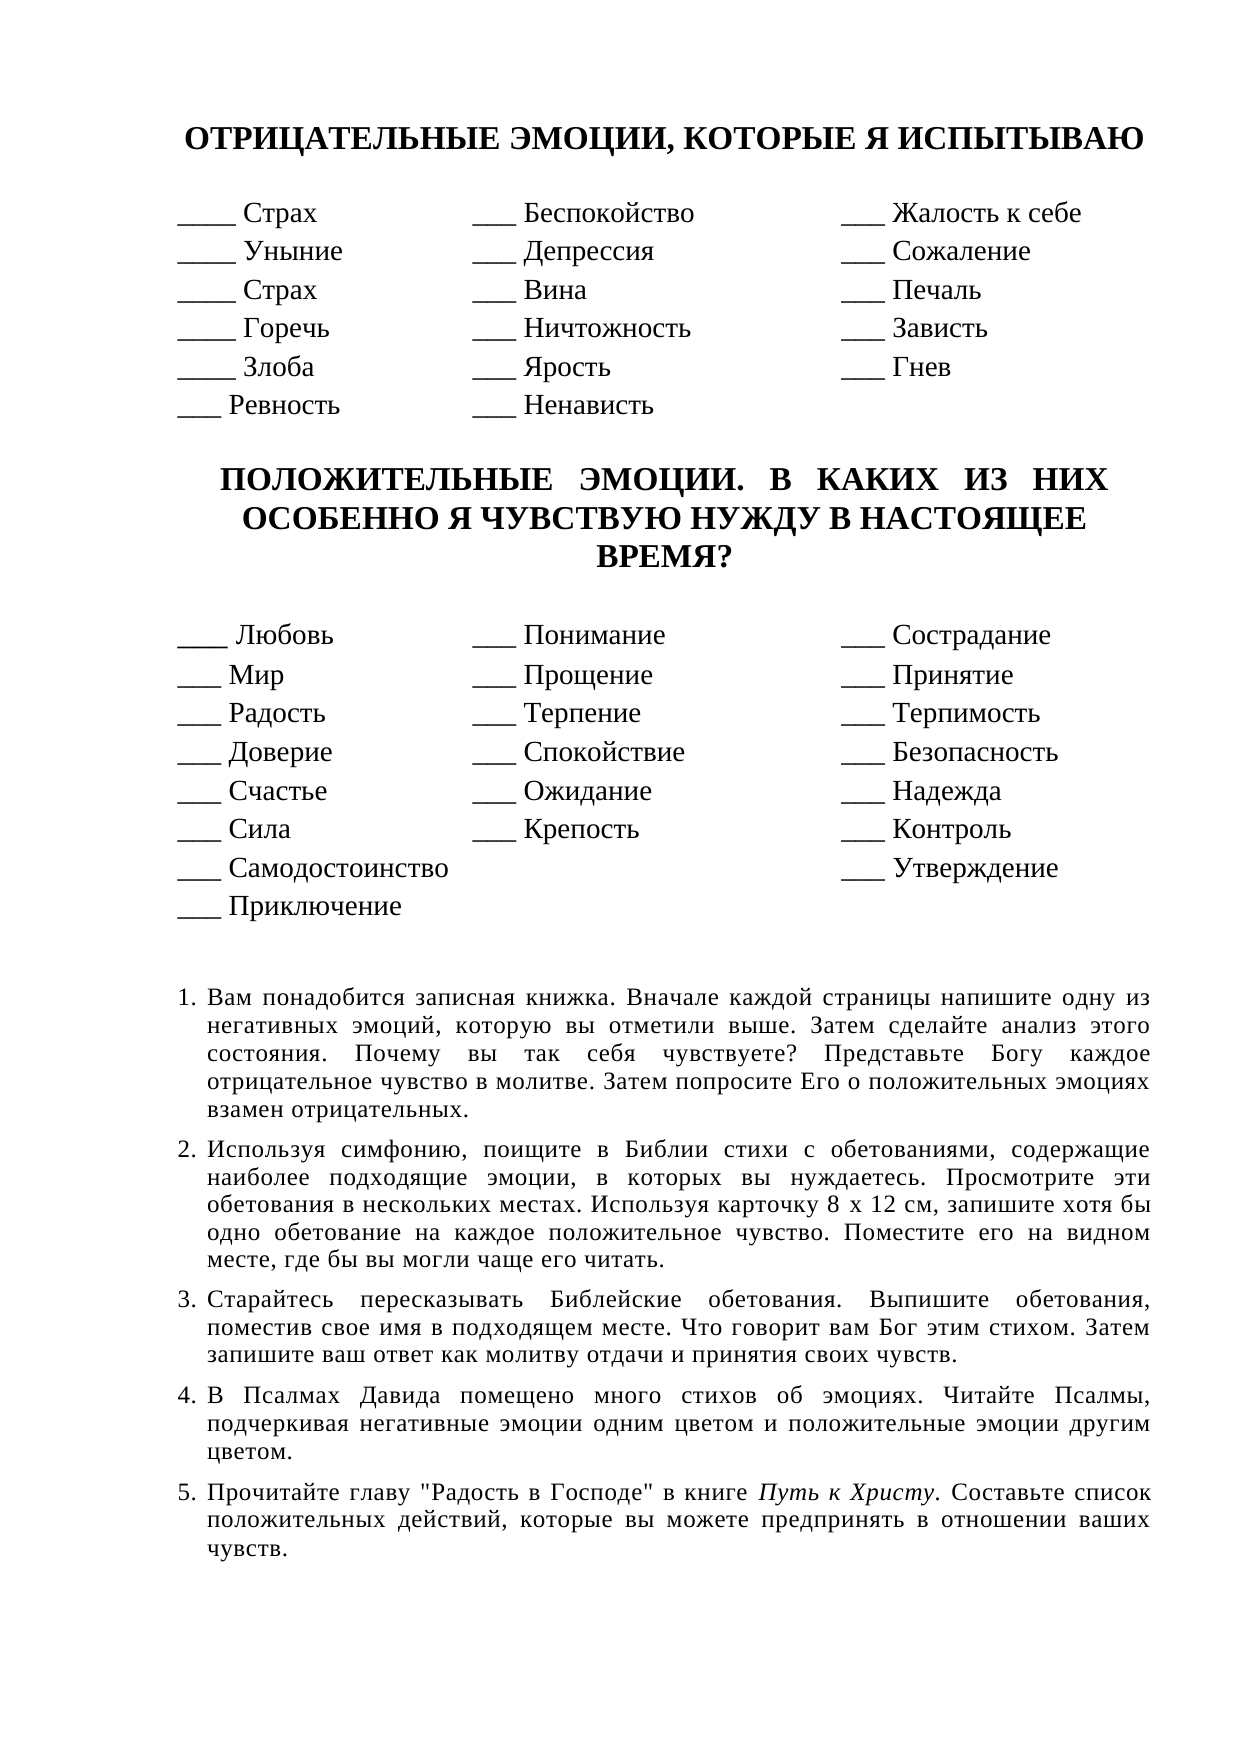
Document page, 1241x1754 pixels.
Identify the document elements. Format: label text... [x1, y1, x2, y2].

list Вам понадобится записная книжка. Вначале каждой страницы напишите одну из негативных эмоций, которую вы отметили выше. Затем сделайте анализ этого состояния. Почему вы так себя чувствуете? Представьте Богу каждое отрицательное чувство в молитве. Затем попросите Его о положительных эмоциях взамен отрицательных. [177, 983, 1152, 1123]
text ___ Радость ___ Терпение ___ Терпимость [177, 696, 1152, 729]
list В Псалмах Давида помещено много стихов об эмоциях. Читайте Псалмы, подчеркивая негативные эмоции одним цветом и положительные эмоции другим цветом. [177, 1381, 1152, 1465]
list Прочитайте главу "Радость в Господе" в книге Путь к Христу. Составьте список положительных действий, которые вы можете предпринять в отношении ваших чувств. [177, 1477, 1152, 1562]
text ____ Горечь ___ Ничтожность ___ Зависть [177, 310, 1152, 344]
text ПОЛОЖИТЕЛЬНЫЕ ЭМОЦИИ. В КАКИХ ИЗ НИХ ОСОБЕННО Я ЧУВСТВУЮ НУЖДУ В НАСТОЯЩЕЕ ВРЕМЯ? [177, 459, 1152, 574]
text ____ Злоба ___ Ярость ___ Гнев [177, 349, 1152, 382]
text ____ Уныние ___ Депрессия ___ Сожаление [177, 233, 1152, 267]
list Старайтесь пересказывать Библейские обетования. Выпишите обетования, поместив свое имя в подходящем месте. Что говорит вам Бог этим стихом. Затем запишите ваш ответ как молитву отдачи и принятия своих чувств. [177, 1286, 1152, 1368]
list Используя симфонию, поищите в Библии стихи с обетованиями, содержащие наиболее подходящие эмоции, в которых вы нуждаетесь. Просмотрите эти обетования в нескольких местах. Используя карточку 8 x 12 см, запишите хотя бы одно обетование на каждое положительное чувство. Поместите его на видном месте, где бы вы могли чаще его читать. [177, 1136, 1152, 1273]
text ___ Самодостоинство ___ Утверждение [177, 850, 1152, 883]
text ОТРИЦАТЕЛЬНЫЕ ЭМОЦИИ, КОТОРЫЕ Я ИСПЫТЫВАЮ [177, 118, 1152, 156]
text ___ Мир ___ Прощение ___ Принятие [177, 657, 1152, 691]
text ___ Любовь ___ Понимание ___ Сострадание [177, 613, 1152, 651]
text ___ Счастье ___ Ожидание ___ Надежда [177, 773, 1152, 806]
text ____ Страх ___ Вина ___ Печаль [177, 272, 1152, 305]
text ____ Страх ___ Беспокойство ___ Жалость к себе [177, 195, 1152, 228]
text ___ Сила ___ Крепость ___ Контроль [177, 811, 1152, 845]
text ___ Ревность ___ Ненависть [177, 387, 1152, 421]
text ___ Приключение [177, 888, 1152, 922]
text ___ Доверие ___ Спокойствие ___ Безопасность [177, 734, 1152, 768]
